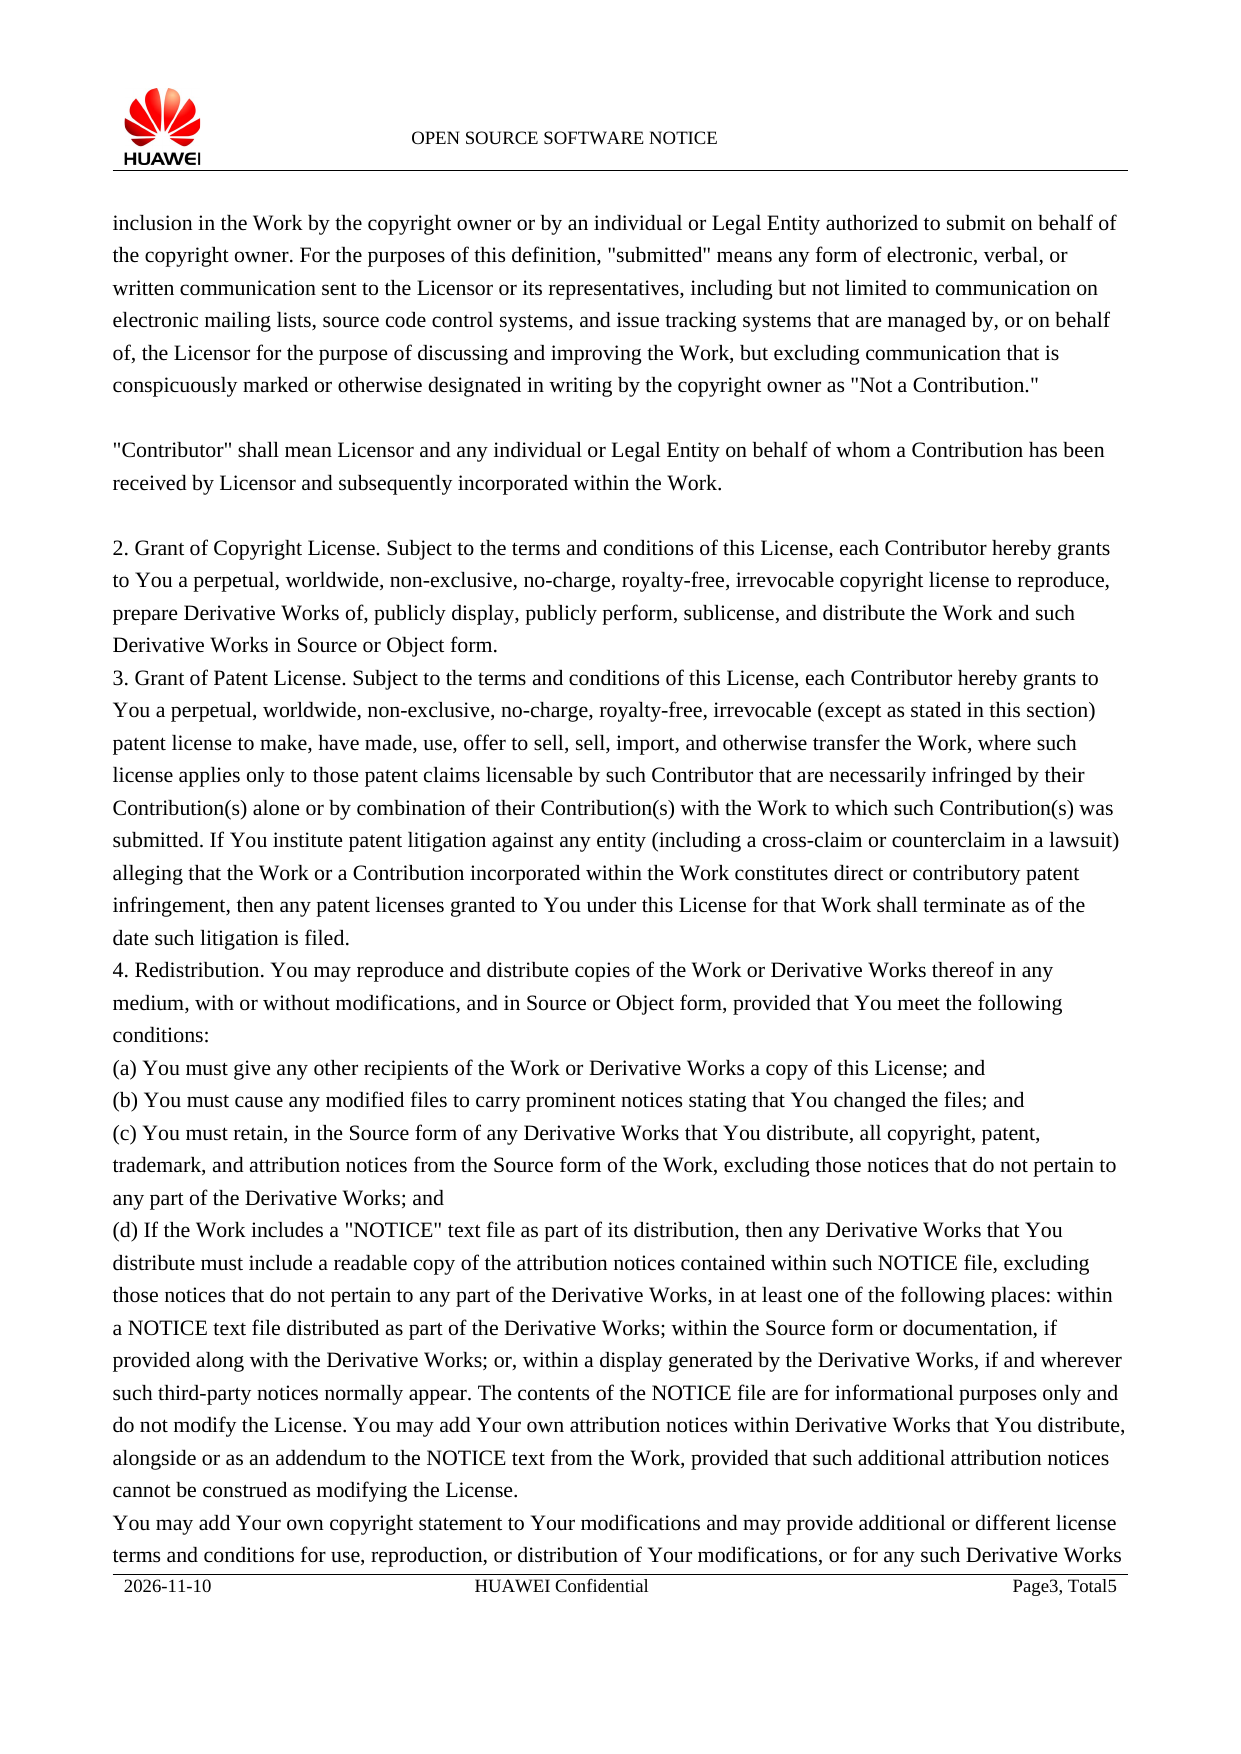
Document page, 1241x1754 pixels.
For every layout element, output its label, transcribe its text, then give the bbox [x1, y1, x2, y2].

text (a) You must give any other recipients of the Work or Derivative Works a copy of this License; and [112, 1051, 1128, 1084]
text "Contributor" shall mean Licensor and any individual or Legal Entity on behalf of whom a Contribution has been received by Licensor and subsequently incorporated within the Work. [112, 434, 1128, 499]
text (b) You must cause any modified files to carry prominent notices stating that You changed the files; and [112, 1084, 1128, 1116]
text 4. Redistribution. You may reproduce and distribute copies of the Work or Derivative Works thereof in any medium, with or without modifications, and in Source or Object form, provided that You meet the following conditions: [112, 954, 1128, 1051]
text (c) You must retain, in the Source form of any Derivative Works that You distribute, all copyright, patent, trademark, and attribution notices from the Source form of the Work, excluding those notices that do not pertain to any part of the Derivative Works; and [112, 1116, 1128, 1214]
text 2. Grant of Copyright License. Subject to the terms and conditions of this License, each Contributor hereby grants to You a perpetual, worldwide, non-exclusive, no-charge, royalty-free, irrevocable copyright license to reproduce, prepare Derivative Works of, publicly display, publicly perform, sublicense, and distribute the Work and such Derivative Works in Source or Object form. [112, 531, 1128, 661]
text 3. Grant of Patent License. Subject to the terms and conditions of this License, each Contributor hereby grants to You a perpetual, worldwide, non-exclusive, no-charge, royalty-free, irrevocable (except as stated in this section) patent license to make, have made, use, offer to sell, sell, import, and otherwise transfer the Work, where such license applies only to those patent claims licensable by such Contributor that are necessarily infringed by their Contribution(s) alone or by combination of their Contribution(s) with the Work to which such Contribution(s) was submitted. If You institute patent litigation against any entity (including a cross-claim or counterclaim in a lawsuit) alleging that the Work or a Contribution incorporated within the Work constitutes direct or contributory patent infringement, then any patent licenses granted to You under this License for that Work shall terminate as of the date such litigation is filed. [112, 661, 1128, 954]
text (d) If the Work includes a "NOTICE" text file as part of its distribution, then any Derivative Works that You distribute must include a readable copy of the attribution notices contained within such NOTICE file, excluding those notices that do not pertain to any part of the Derivative Works, in at least one of the following places: within a NOTICE text file distributed as part of the Derivative Works; within the Source form or documentation, if provided along with the Derivative Works; or, within a display generated by the Derivative Works, if and wherever such third-party notices normally appear. The contents of the NOTICE file are for informational purposes only and do not modify the License. You may add Your own attribution notices within Derivative Works that You distribute, alongside or as an addendum to the NOTICE text from the Work, provided that such additional attribution notices cannot be construed as modifying the License. [112, 1214, 1128, 1506]
picture [124, 88, 201, 165]
